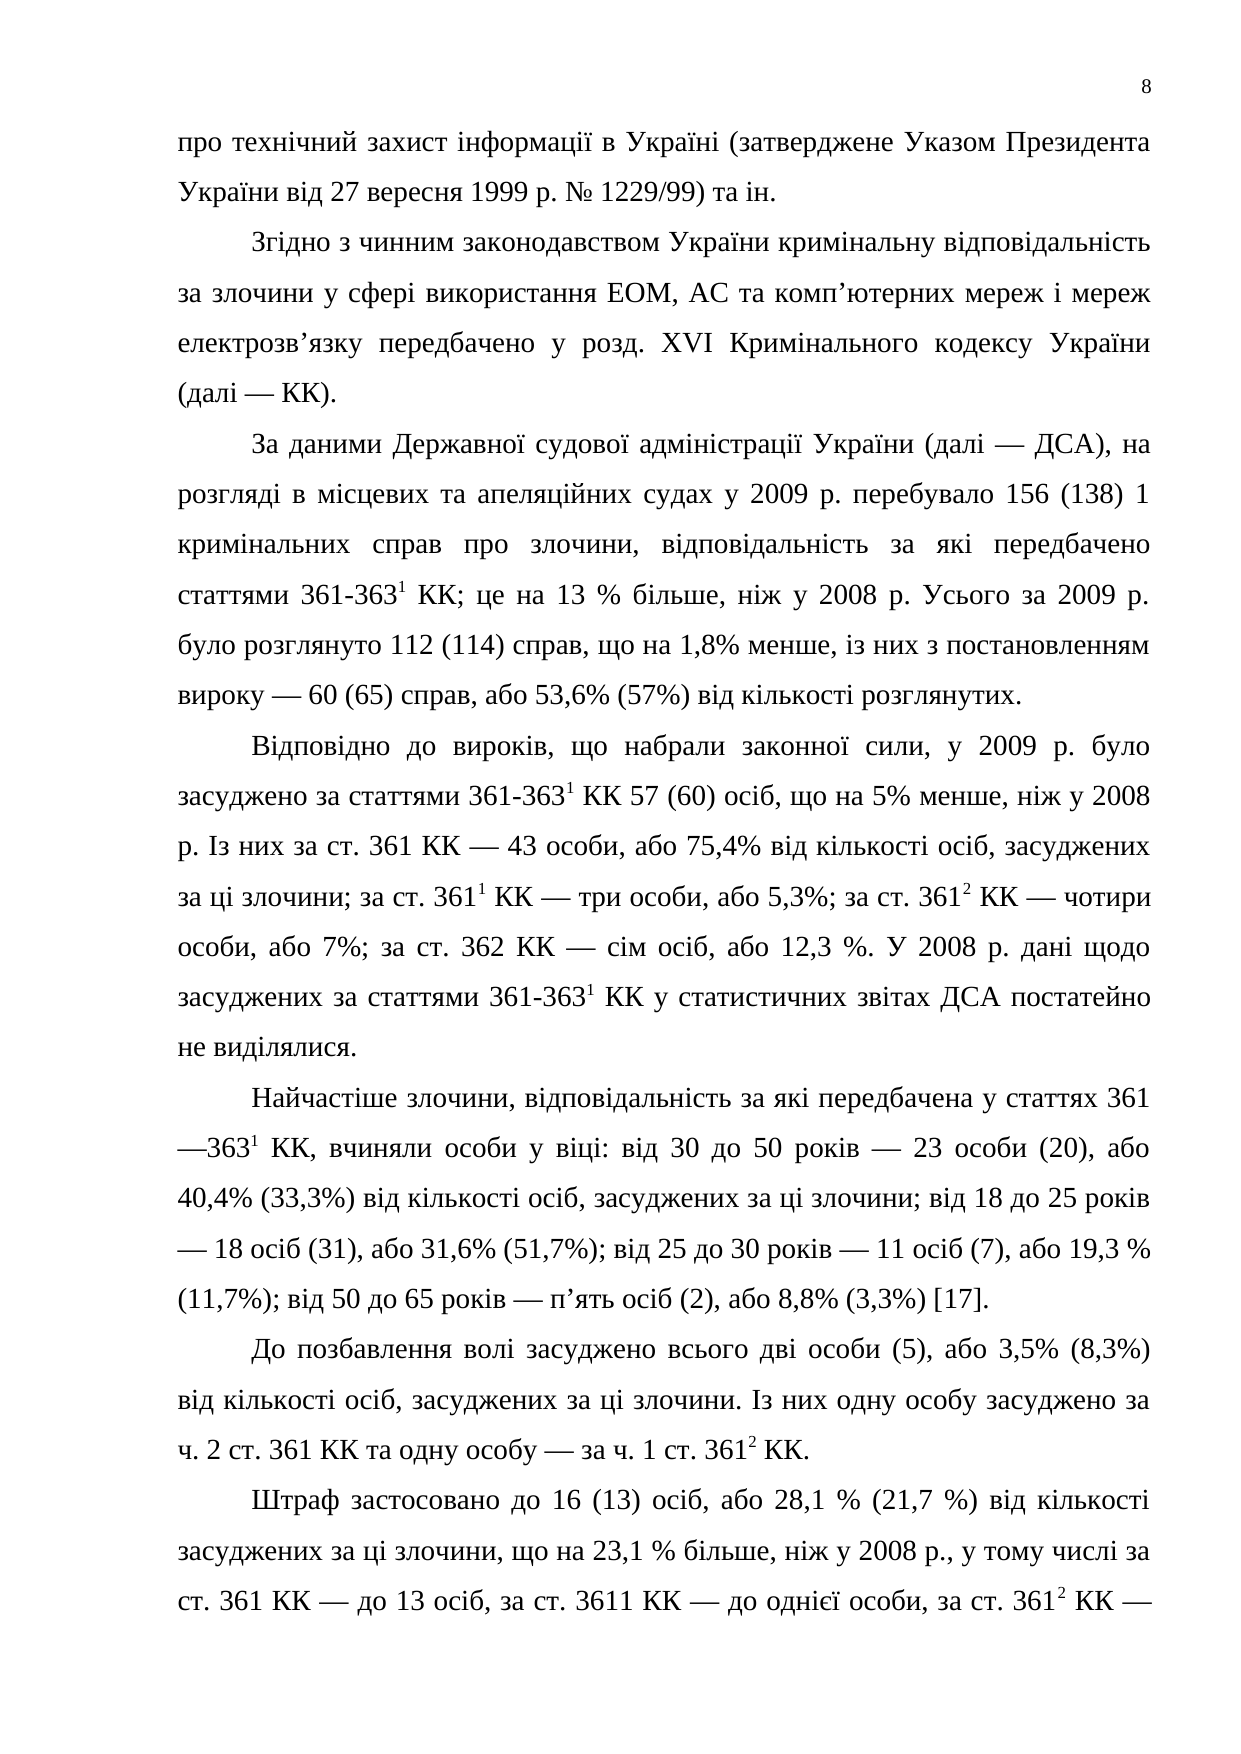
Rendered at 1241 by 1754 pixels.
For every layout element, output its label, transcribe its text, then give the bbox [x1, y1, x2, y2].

text Відповідно до вироків, що набрали законної сили, у 2009 р. було засуджено за статтями 361-3631 КК 57 (60) осіб, що на 5% менше, ніж у 2008 р. Із них за ст. 361 КК — 43 особи, або 75,4% від кількості осіб, засуджених за ці злочини; за ст. 3611 КК — три особи, або 5,3%; за ст. 3612 КК — чотири особи, або 7%; за ст. 362 КК — сім осіб, або 12,3 %. У 2008 р. дані щодо засуджених за статтями 361-3631 КК у статистичних звітах ДСА постатейно не виділялися. [177, 728, 1152, 1063]
text Найчастіше злочини, відповідальність за які передбачена у статтях 361—3631 КК, вчиняли особи у віці: від 30 до 50 років — 23 особи (20), або 40,4% (33,3%) від кількості осіб, засуджених за ці злочини; від 18 до 25 років — 18 осіб (31), або 31,6% (51,7%); від 25 до 30 років — 11 осіб (7), або 19,3 % (11,7%); від 50 до 65 років — п’ять осіб (2), або 8,8% (3,3%) [17]. [177, 1080, 1152, 1315]
text До позбавлення волі засуджено всього дві особи (5), або 3,5% (8,3%) від кількості осіб, засуджених за ці злочини. Із них одну особу засуджено за ч. 2 ст. 361 КК та одну особу — за ч. 1 ст. 3612 КК. [177, 1331, 1152, 1466]
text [177, 124, 1152, 208]
text За даними Державної судової адміністрації України (далі — ДСА), на розгляді в місцевих та апеляційних судах у 2009 р. перебувало 156 (138) 1 кримінальних справ про злочини, відповідальність за які передбачено статтями 361-3631 КК; це на 13 % більше, ніж у 2008 р. Усього за 2009 р. було розглянуто 112 (114) справ, що на 1,8% менше, із них з постановленням вироку — 60 (65) справ, або 53,6% (57%) від кількості розглянутих. [177, 426, 1152, 711]
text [177, 1482, 1152, 1617]
text Згідно з чинним законодавством України кримінальну відповідальність за злочини у сфері використання ЕОМ, АС та комп’ютерних мереж і мереж електрозв’язку передбачено у розд. XVI Кримінального кодексу України (далі — КК). [177, 224, 1152, 409]
